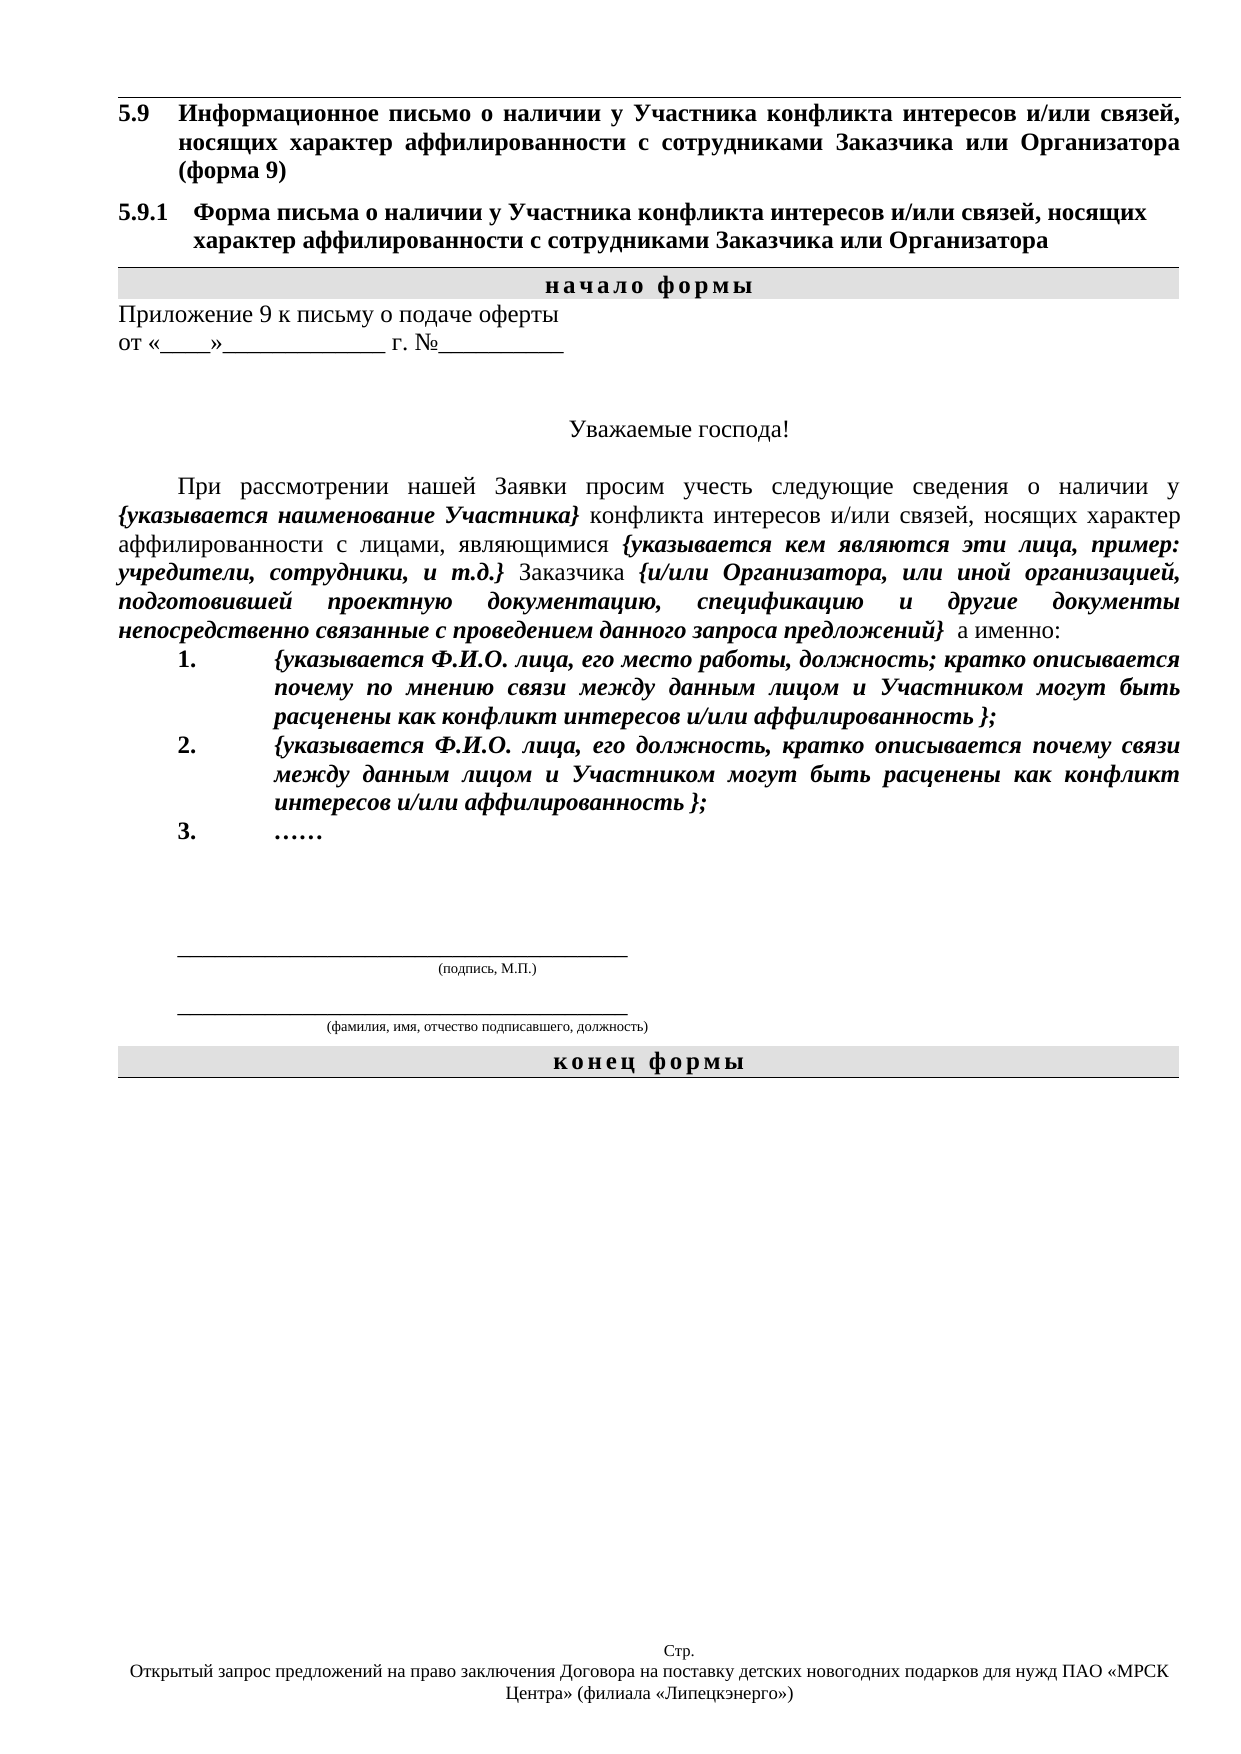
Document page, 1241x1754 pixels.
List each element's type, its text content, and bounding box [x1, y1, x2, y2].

list …… [177, 816, 1181, 845]
text При рассмотрении нашей Заявки просим учесть следующие сведения о наличии у {указывается наименование Участника} конфликта интересов и/или связей, носящих характер аффилированности с лицами, являющимися {указывается кем являются эти лица, пример: учредители, сотрудники, и т.д.} Заказчика {и/или Организатора, или иной организацией, подготовившей проектную документацию, спецификацию и другие документы непосредственно связанные с проведением данного запроса предложений} а именно: [118, 471, 1181, 644]
subtitle Форма письма о наличии у Участника конфликта интересов и/или связей, носящих характер аффилированности с сотрудниками Заказчика или Организатора [118, 197, 1181, 254]
text начало формы [118, 268, 1179, 299]
text ____________________________________ [118, 931, 1181, 960]
text Приложение 9 к письму о подаче оферты от «____»_____________ г. №__________ [118, 299, 1181, 356]
subtitle Информационное письмо о наличии у Участника конфликта интересов и/или связей, носящих характер аффилированности с сотрудниками Заказчика или Организатора (форма 9) [118, 98, 1181, 184]
text (подпись, М.П.) [118, 960, 797, 989]
text Уважаемые господа! [118, 414, 1181, 442]
text конец формы [118, 1046, 1179, 1077]
list {указывается Ф.И.О. лица, его должность, кратко описывается почему связи между данным лицом и Участником могут быть расценены как конфликт интересов и/или аффилированность }; [177, 730, 1181, 816]
list {указывается Ф.И.О. лица, его место работы, должность; кратко описывается почему по мнению связи между данным лицом и Участником могут быть расценены как конфликт интересов и/или аффилированность }; [177, 644, 1181, 730]
text ____________________________________ [118, 989, 1181, 1017]
text (фамилия, имя, отчество подписавшего, должность) [118, 1017, 797, 1046]
